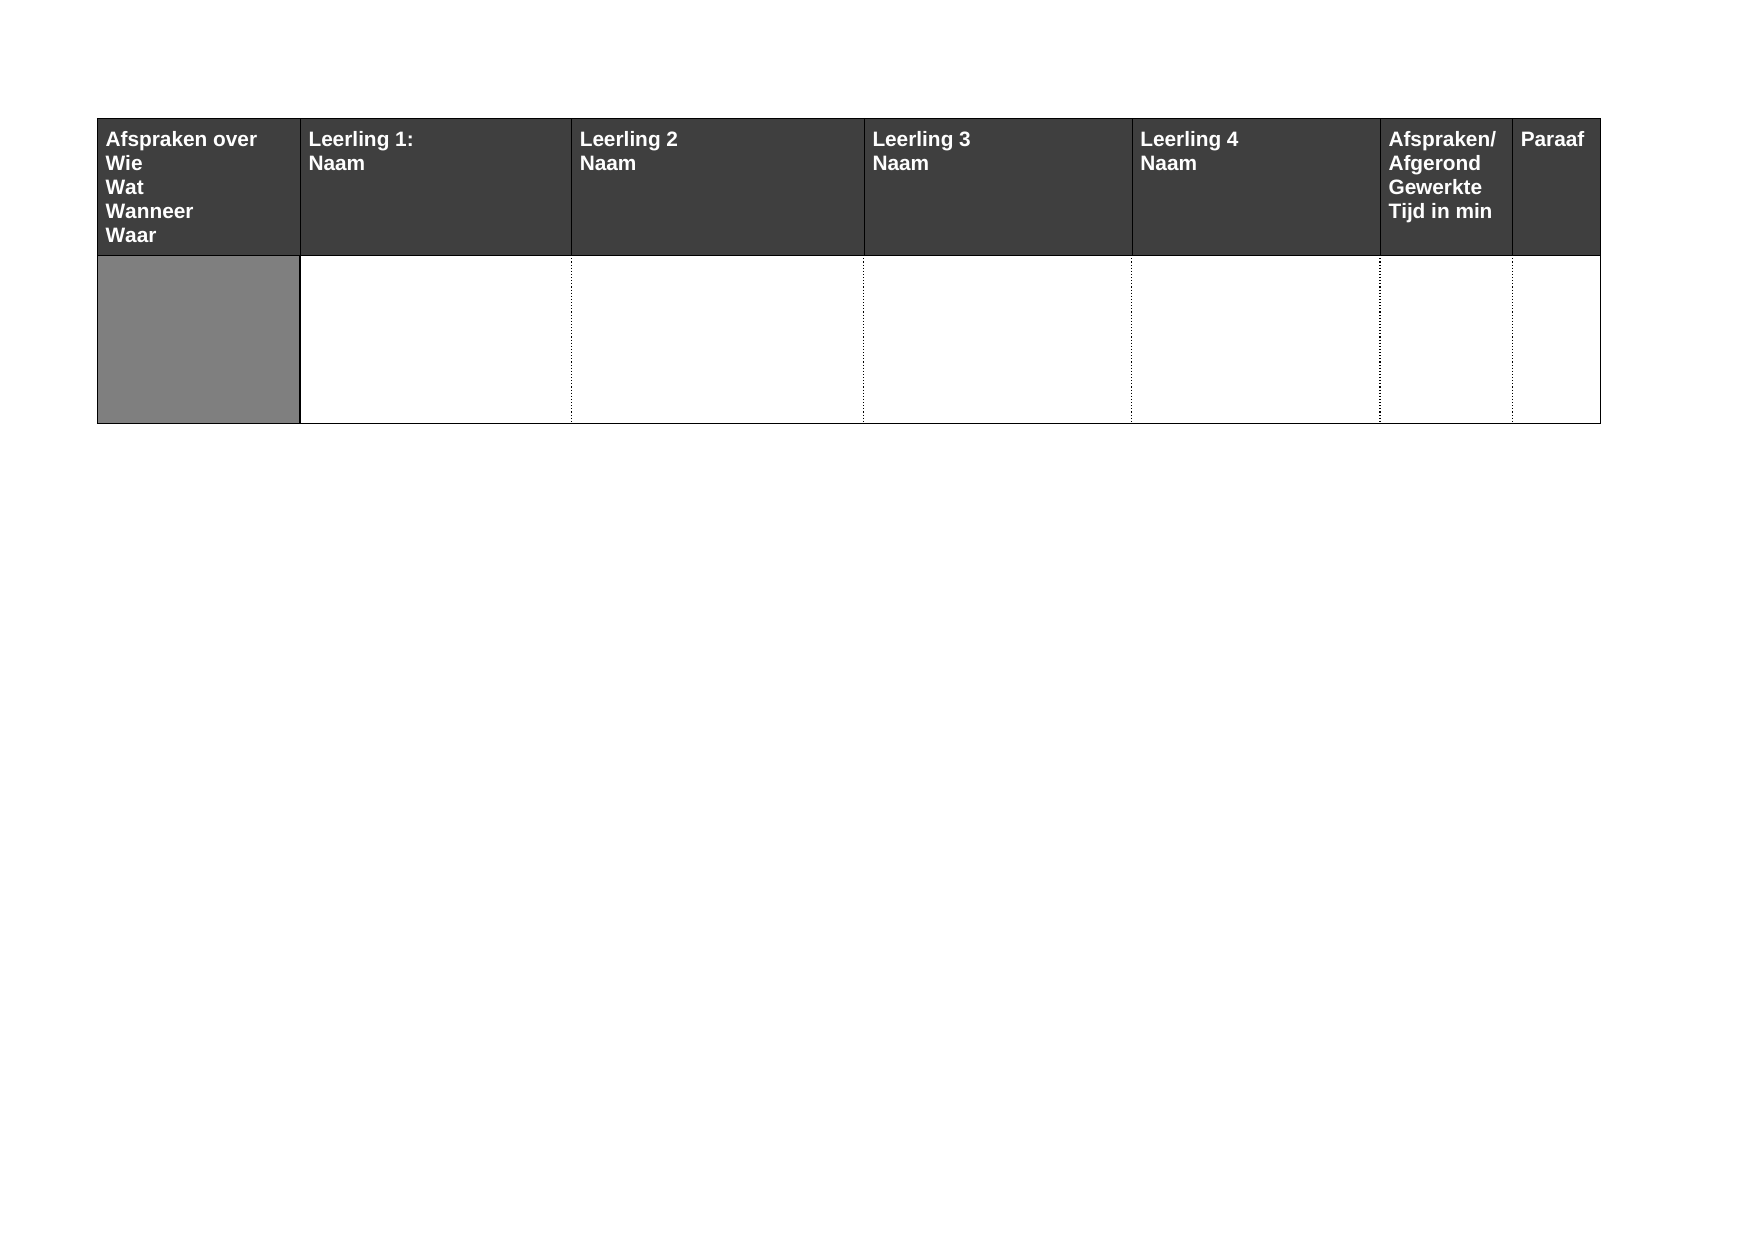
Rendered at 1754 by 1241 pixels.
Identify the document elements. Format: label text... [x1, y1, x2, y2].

table_header Paraaf [1513, 119, 1600, 255]
table_cell [1132, 256, 1380, 423]
table_cell [571, 256, 864, 423]
table_header Leerling 2 Naam [572, 119, 864, 255]
table_header Afspraken/Afgerond Gewerkte Tijd in min [1381, 119, 1512, 255]
table_header Leerling 1: Naam [301, 119, 571, 255]
table_cell [1512, 256, 1600, 423]
table_header Afspraken over Wie Wat Wanneer Waar [98, 119, 300, 255]
table_cell [1380, 256, 1512, 423]
table_cell [98, 256, 299, 423]
table_header Leerling 4 Naam [1133, 119, 1380, 255]
table_cell [301, 256, 571, 423]
table_header Leerling 3 Naam [865, 119, 1132, 255]
table_cell [864, 256, 1132, 423]
